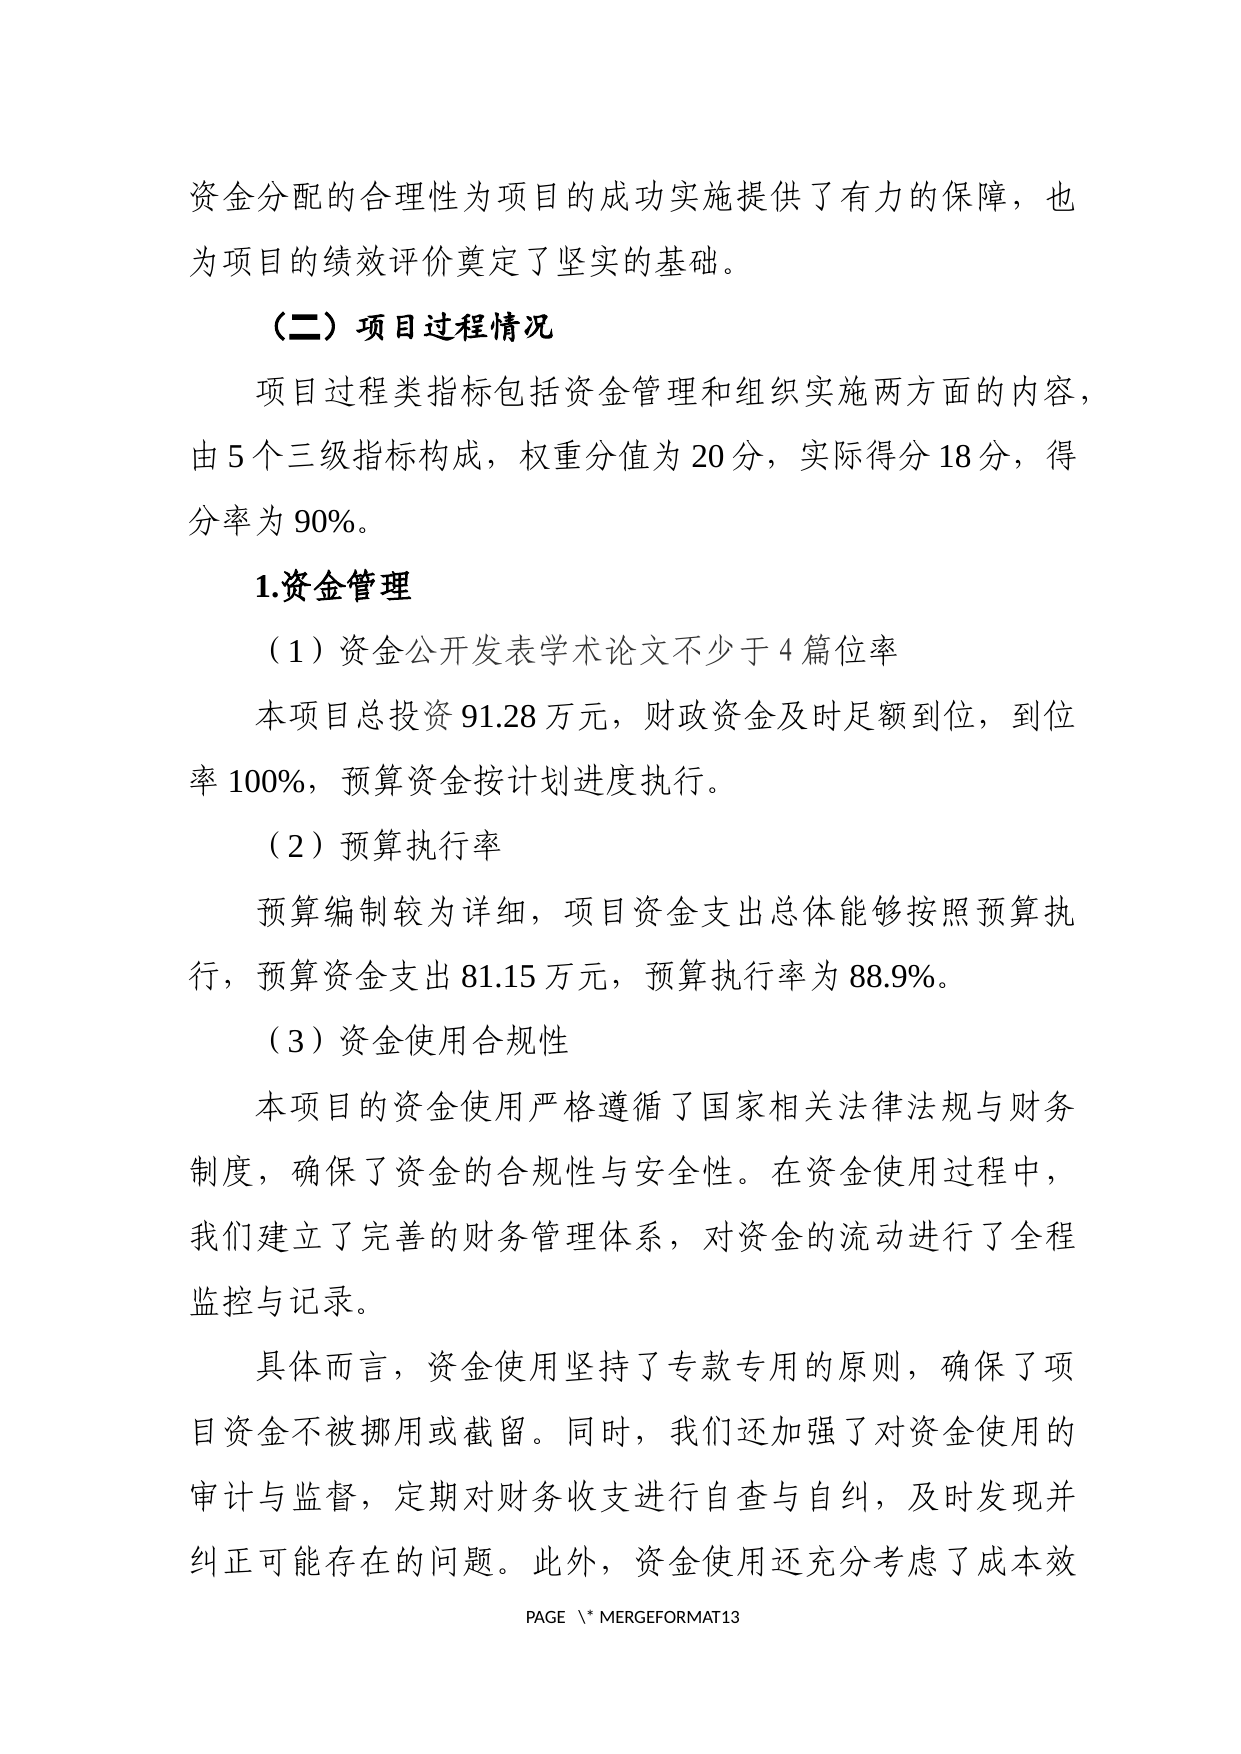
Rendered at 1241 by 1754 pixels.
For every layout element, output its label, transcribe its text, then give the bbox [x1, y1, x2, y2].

text 本项目的资金使用严格遵循了国家相关法律法规与财务制度，确保了资金的合规性与安全性。在资金使用过程中，我们建立了完善的财务管理体系，对资金的流动进行了全程监控与记录。 [187, 1072, 1078, 1332]
text （1）资金公开发表学术论文不少于4篇位率 [187, 617, 1078, 682]
text 本项目总投资91.28万元，财政资金及时足额到位，到位率100%，预算资金按计划进度执行。 [187, 682, 1078, 812]
text （2）预算执行率 [187, 812, 1078, 877]
text 预算编制较为详细，项目资金支出总体能够按照预算执行，预算资金支出81.15万元，预算执行率为88.9%。 [187, 877, 1078, 1007]
text 项目过程类指标包括资金管理和组织实施两方面的内容，由5个三级指标构成，权重分值为20分，实际得分18分，得分率为90%。 [187, 357, 1078, 552]
text 1.资金管理 [187, 552, 1078, 617]
title 项目过程情况 [187, 292, 1078, 357]
text （3）资金使用合规性 [187, 1007, 1078, 1072]
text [187, 162, 1078, 292]
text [187, 1332, 1078, 1592]
